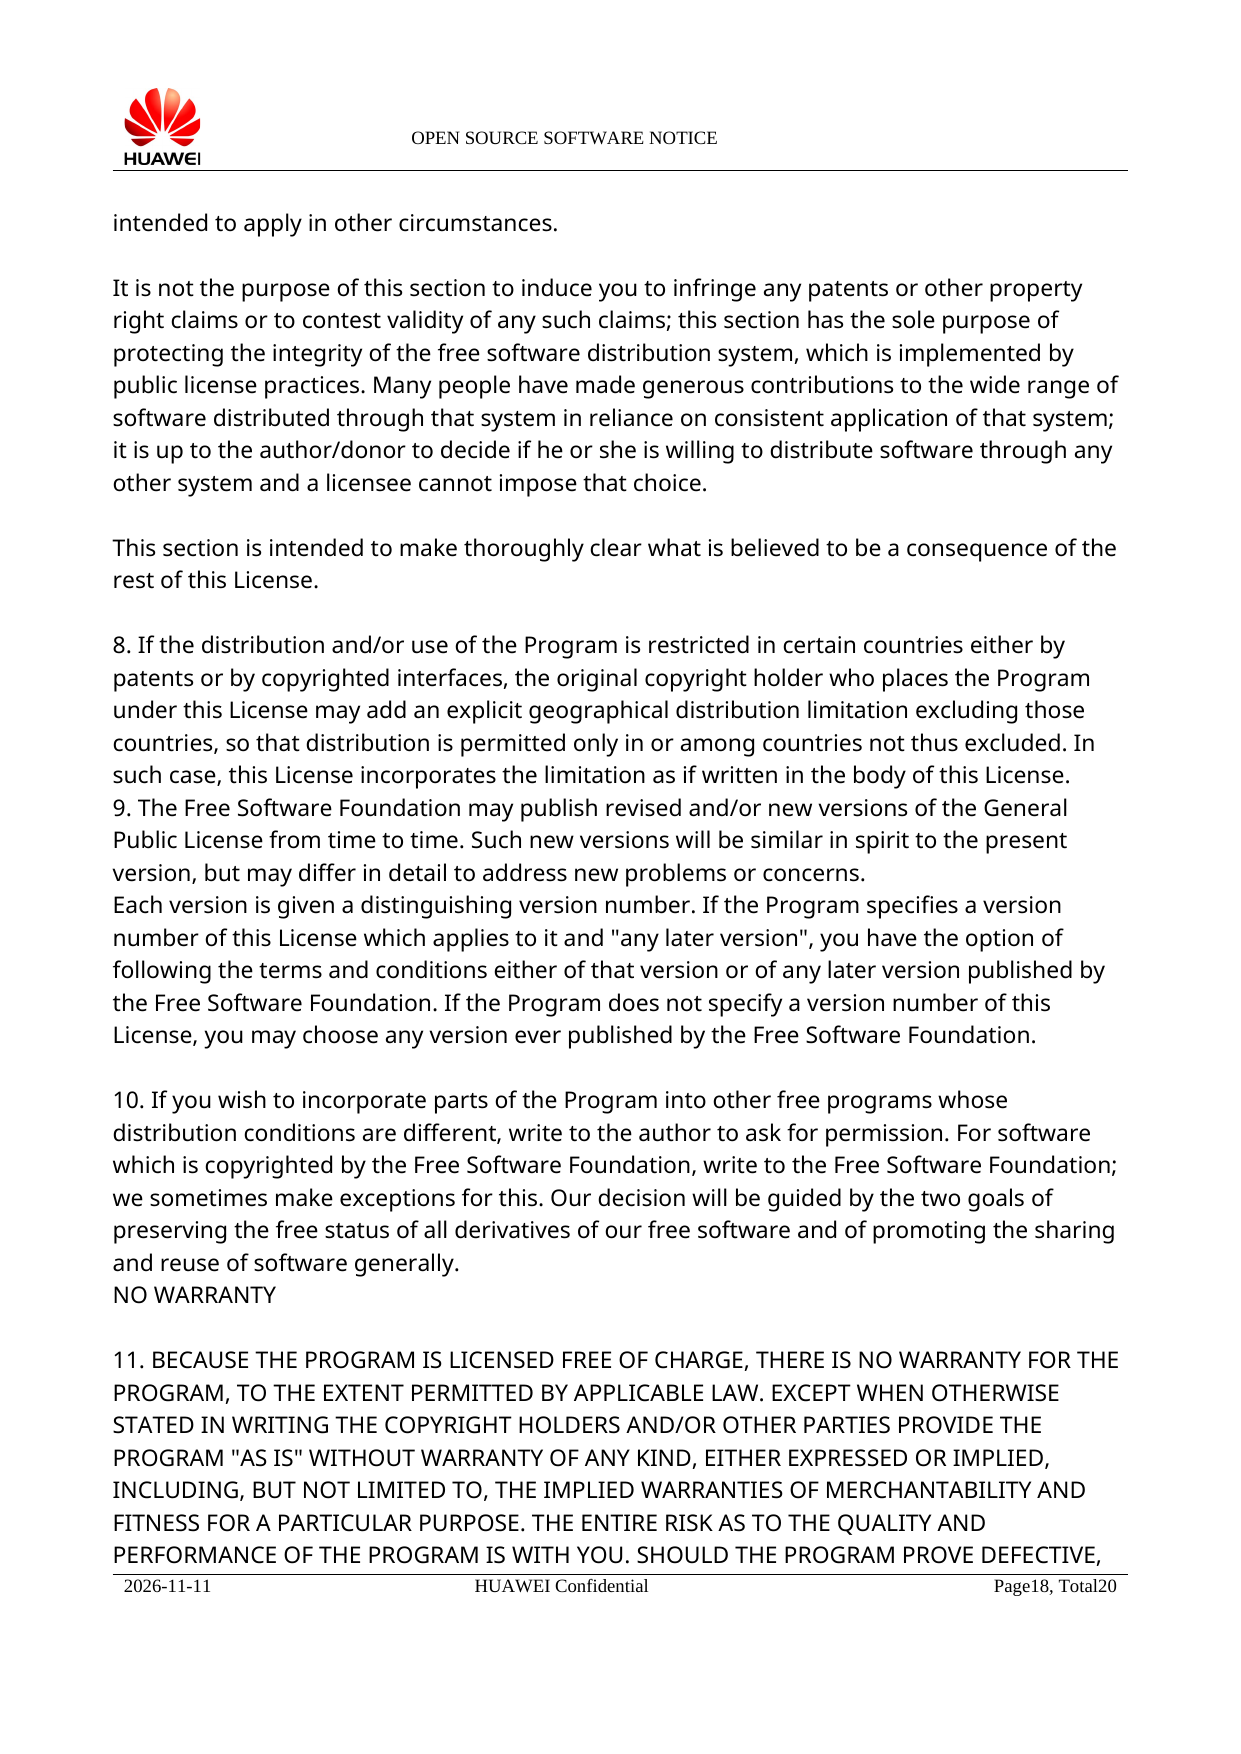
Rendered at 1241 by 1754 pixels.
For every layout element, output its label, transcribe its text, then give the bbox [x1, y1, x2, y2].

text 10. If you wish to incorporate parts of the Program into other free programs whose distribution conditions are different, write to the author to ask for permission. For software which is copyrighted by the Free Software Foundation, write to the Free Software Foundation; we sometimes make exceptions for this. Our decision will be guided by the two goals of preserving the free status of all derivatives of our free software and of promoting the sharing and reuse of software generally. [112, 1084, 1128, 1279]
text This section is intended to make thoroughly clear what is believed to be a consequence of the rest of this License. [112, 531, 1128, 596]
text Each version is given a distinguishing version number. If the Program specifies a version number of this License which applies to it and "any later version", you have the option of following the terms and conditions either of that version or of any later version published by the Free Software Foundation. If the Program does not specify a version number of this License, you may choose any version ever published by the Free Software Foundation. [112, 889, 1128, 1051]
picture [124, 88, 201, 165]
text It is not the purpose of this section to induce you to infringe any patents or other property right claims or to contest validity of any such claims; this section has the sole purpose of protecting the integrity of the free software distribution system, which is implemented by public license practices. Many people have made generous contributions to the wide range of software distributed through that system in reliance on consistent application of that system; it is up to the author/donor to decide if he or she is willing to distribute software through any other system and a licensee cannot impose that choice. [112, 271, 1128, 499]
text 9. The Free Software Foundation may publish revised and/or new versions of the General Public License from time to time. Such new versions will be similar in spirit to the present version, but may differ in detail to address new problems or concerns. [112, 791, 1128, 889]
text 8. If the distribution and/or use of the Program is restricted in certain countries either by patents or by copyrighted interfaces, the original copyright holder who places the Program under this License may add an explicit geographical distribution limitation excluding those countries, so that distribution is permitted only in or among countries not thus excluded. In such case, this License incorporates the limitation as if written in the body of this License. [112, 629, 1128, 791]
text NO WARRANTY [112, 1279, 1128, 1311]
